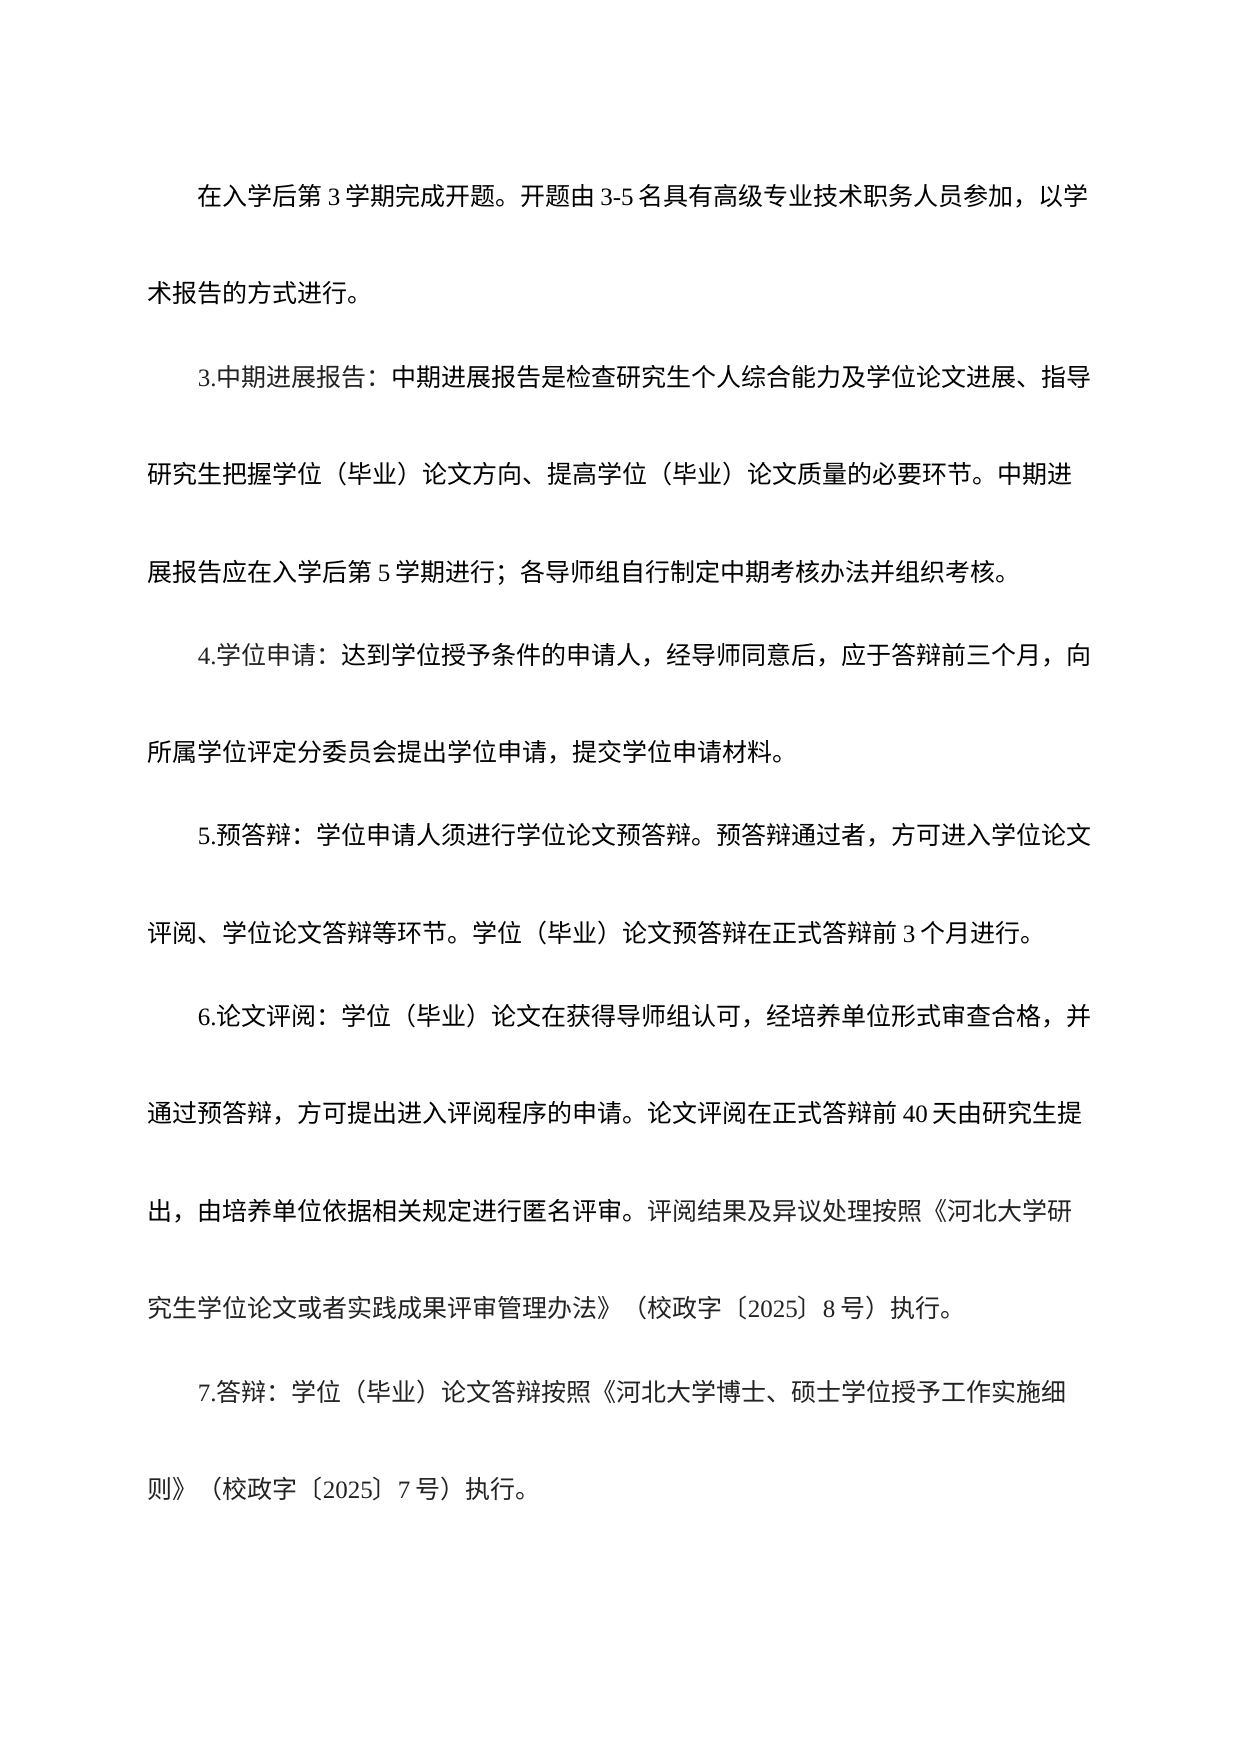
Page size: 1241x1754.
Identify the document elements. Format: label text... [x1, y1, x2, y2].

text 3.中期进展报告：中期进展报告是检查研究生个人综合能力及学位论文进展、指导研究生把握学位（毕业）论文方向、提高学位（毕业）论文质量的必要环节。中期进展报告应在入学后第5学期进行；各导师组自行制定中期考核办法并组织考核。 [148, 343, 1092, 603]
text 6.论文评阅：学位（毕业）论文在获得导师组认可，经培养单位形式审查合格，并通过预答辩，方可提出进入评阅程序的申请。论文评阅在正式答辩前40天由研究生提出，由培养单位依据相关规定进行匿名评审。评阅结果及异议处理按照《河北大学研究生学位论文或者实践成果评审管理办法》（校政字〔2025〕8号）执行。 [148, 982, 1092, 1339]
text 在入学后第3学期完成开题。开题由3-5名具有高级专业技术职务人员参加，以学术报告的方式进行。 [148, 162, 1092, 324]
text 5.预答辩：学位申请人须进行学位论文预答辩。预答辩通过者，方可进入学位论文评阅、学位论文答辩等环节。学位（毕业）论文预答辩在正式答辩前3个月进行。 [148, 801, 1092, 964]
text 7.答辩：学位（毕业）论文答辩按照《河北大学博士、硕士学位授予工作实施细则》（校政字〔2025〕7号）执行。 [148, 1358, 1092, 1520]
text 4.学位申请：达到学位授予条件的申请人，经导师同意后，应于答辩前三个月，向所属学位评定分委员会提出学位申请，提交学位申请材料。 [148, 621, 1092, 783]
